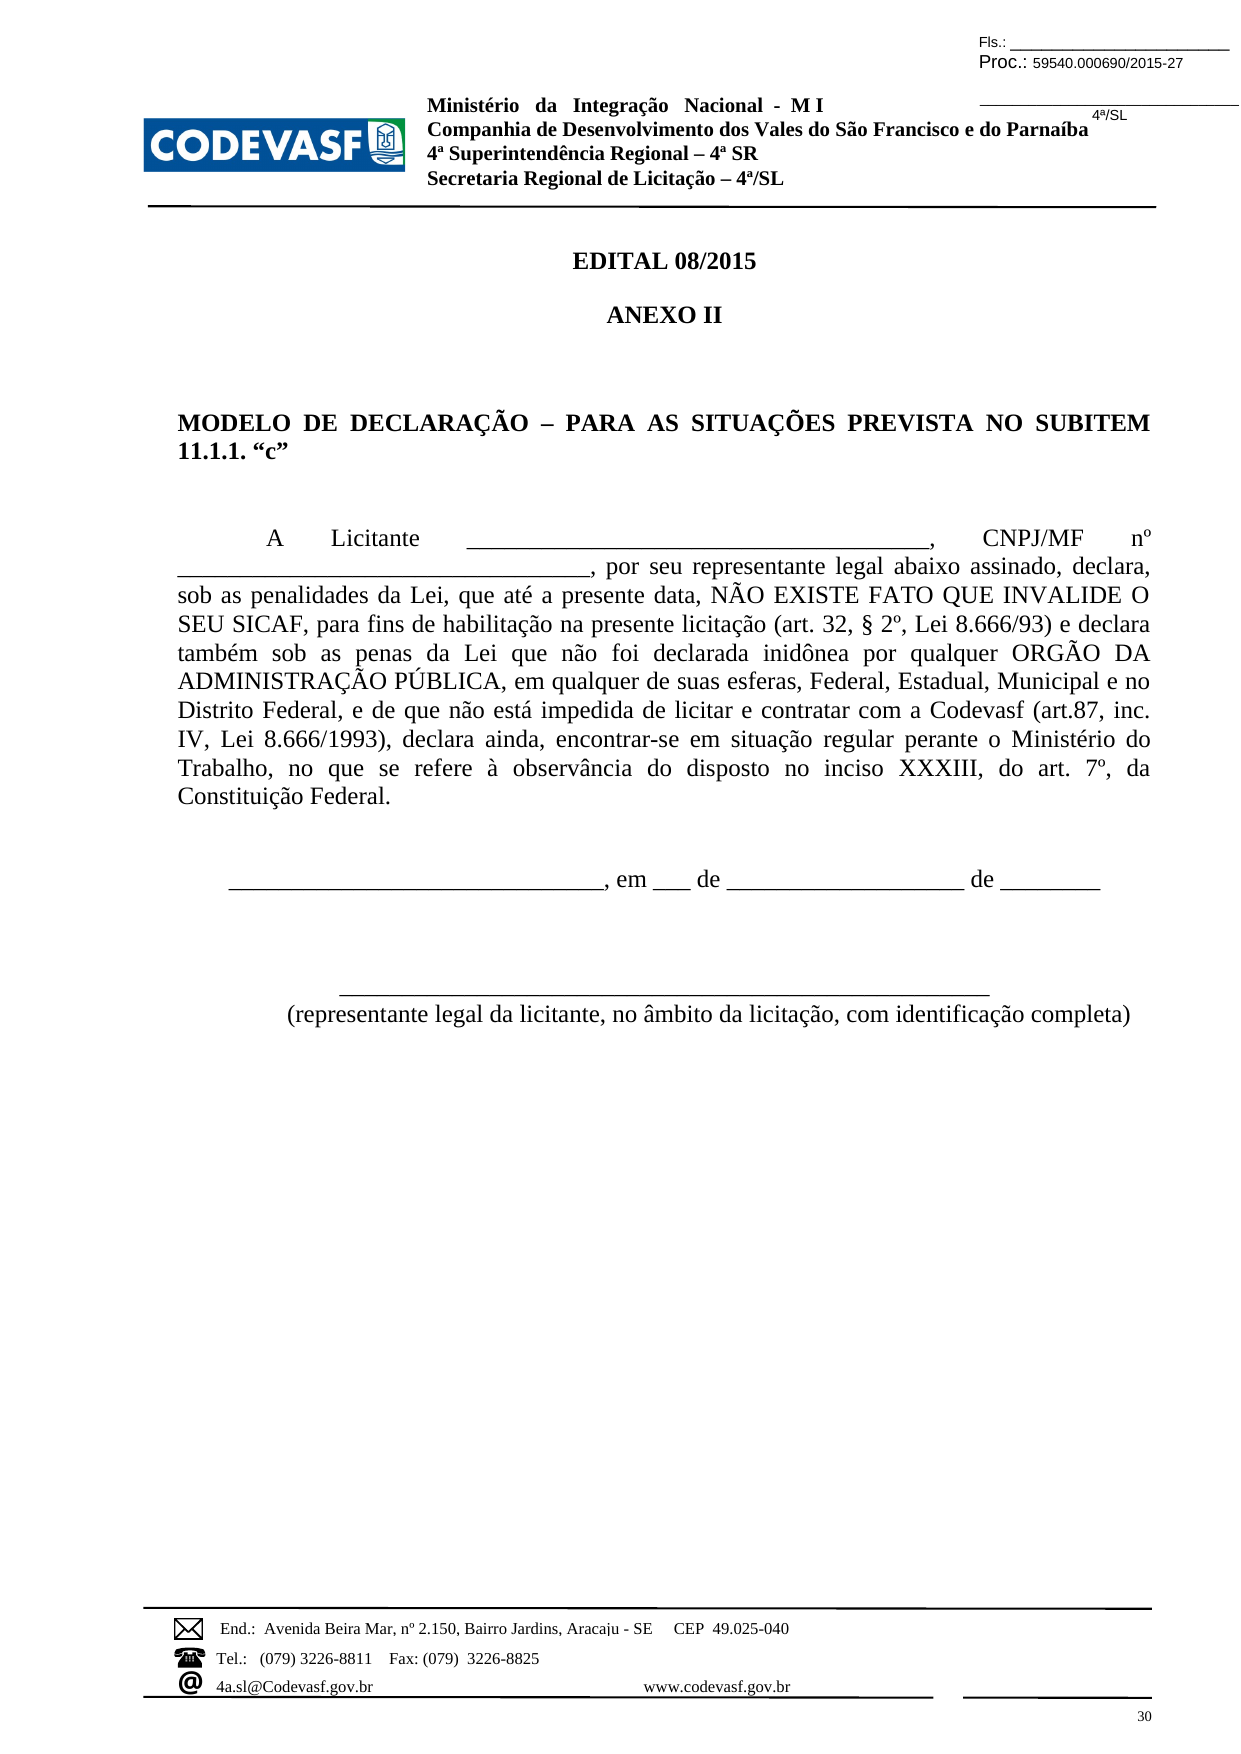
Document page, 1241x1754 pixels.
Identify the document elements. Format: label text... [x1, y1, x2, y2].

text ______________________________, em ___ de ___________________ de ________ [177, 864, 1152, 917]
text MODELO DE DECLARAÇÃO – PARA AS SITUAÇÕES PREVISTA NO SUBITEM 11.1.1. “c” [177, 408, 1152, 465]
picture [143, 118, 406, 172]
text EDITAL 08/2015 [177, 246, 1152, 275]
text A Licitante _____________________________________, CNPJ/MF nº _________________________________, por seu representante legal abaixo assinado, declara, sob as penalidades da Lei, que até a presente data, NÃO EXISTE FATO QUE INVALIDE O SEU SICAF, para fins de habilitação na presente licitação (art. 32, § 2º, Lei 8.666/93) e declara também sob as penas da Lei que não foi declarada inidônea por qualquer ORGÃO DA ADMINISTRAÇÃO PÚBLICA, em qualquer de suas esferas, Federal, Estadual, Municipal e no Distrito Federal, e de que não está impedida de licitar e contratar com a Codevasf (art.87, inc. IV, Lei 8.666/1993), declara ainda, encontrar-se em situação regular perante o Ministério do Trabalho, no que se refere à observância do disposto no inciso XXXIII, do art. 7º, da Constituição Federal. [177, 523, 1152, 810]
text ANEXO II [177, 300, 1152, 329]
text ____________________________________________________ (representante legal da licitante, no âmbito da licitação, com identificação completa) [177, 971, 1152, 1028]
